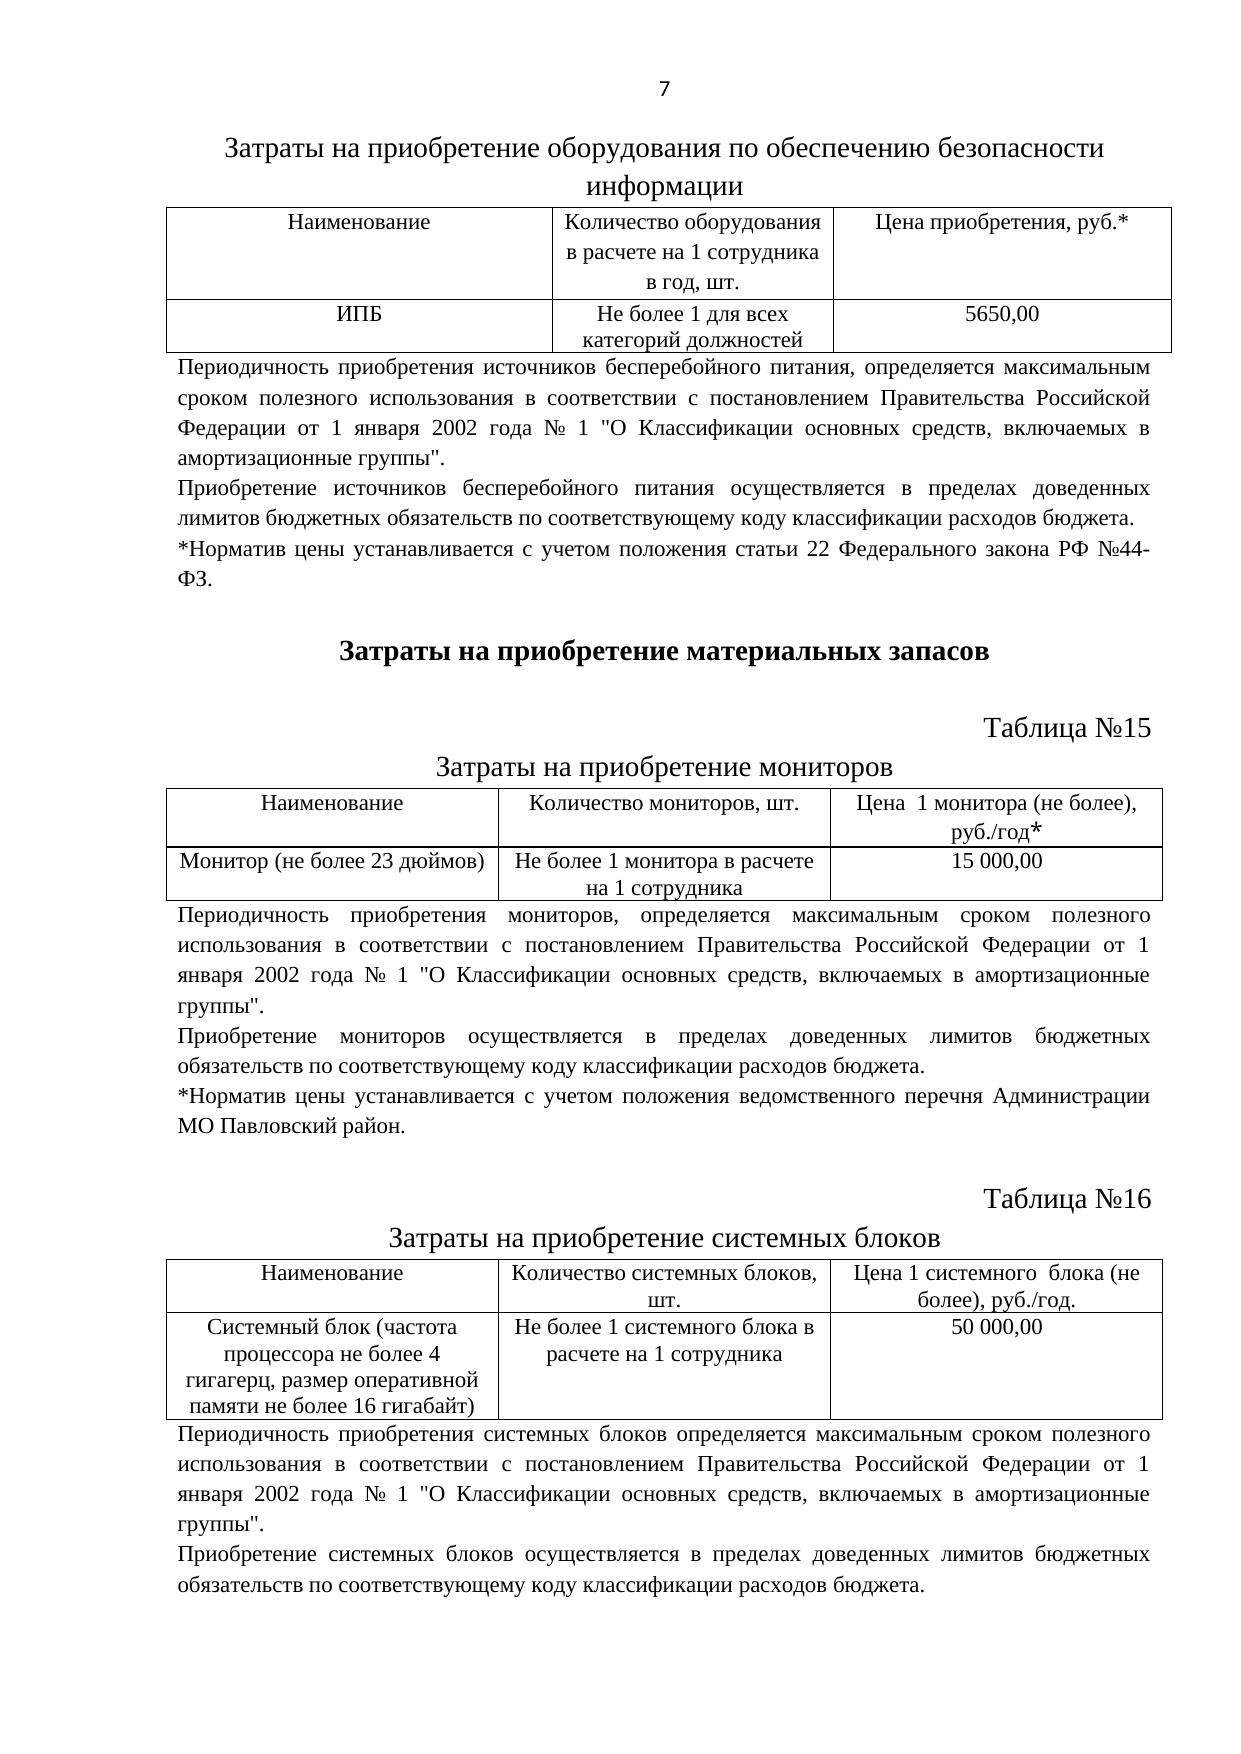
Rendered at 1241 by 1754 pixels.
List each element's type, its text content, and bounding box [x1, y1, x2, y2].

text *Норматив цены устанавливается с учетом положения статьи 22 Федерального закона РФ №44-ФЗ. [177, 534, 1152, 591]
table_header Наименование [167, 1260, 498, 1312]
table_header Количество мониторов, шт. [499, 789, 830, 846]
table_header Количество оборудования в расчете на 1 сотрудника в год, шт. [553, 208, 833, 298]
table_cell 15 000,00 [831, 848, 1162, 900]
table_header Количество системных блоков, шт. [499, 1260, 830, 1312]
table_cell Системный блок (частота процессора не более 4 гигагерц, размер оперативной памяти не более 16 гигабайт) [167, 1313, 498, 1419]
table_cell Монитор (не более 23 дюймов) [167, 848, 498, 900]
text Затраты на приобретение материальных запасов [177, 633, 1152, 667]
text Периодичность приобретения мониторов, определяется максимальным сроком полезного использования в соответствии с постановлением Правительства Российской Федерации от 1 января 2002 года № 1 "О Классификации основных средств, включаемых в амортизационные группы". [177, 901, 1152, 1018]
table_cell ИПБ [167, 300, 552, 352]
text Приобретение источников бесперебойного питания осуществляется в пределах доведенных лимитов бюджетных обязательств по соответствующему коду классификации расходов бюджета. [177, 474, 1152, 531]
text Периодичность приобретения системных блоков определяется максимальным сроком полезного использования в соответствии с постановлением Правительства Российской Федерации от 1 января 2002 года № 1 "О Классификации основных средств, включаемых в амортизационные группы". [177, 1420, 1152, 1537]
text Затраты на приобретение оборудования по обеспечению безопасности информации [177, 130, 1152, 202]
table_header Наименование [167, 789, 498, 846]
text Приобретение мониторов осуществляется в пределах доведенных лимитов бюджетных обязательств по соответствующему коду классификации расходов бюджета. [177, 1022, 1152, 1078]
table_header Цена 1 системного блока (не более), руб./год. [831, 1260, 1162, 1312]
table_cell Не более 1 для всех категорий должностей [553, 300, 833, 352]
text Затраты на приобретение мониторов [177, 749, 1152, 783]
table_cell 5650,00 [834, 300, 1171, 352]
text *Норматив цены устанавливается с учетом положения ведомственного перечня Администрации МО Павловский район. [177, 1082, 1152, 1139]
table_header Наименование [167, 208, 552, 298]
table_cell Не более 1 монитора в расчете на 1 сотрудника [499, 848, 830, 900]
text Таблица №16 [177, 1181, 1152, 1215]
table_header Цена 1 монитора (не более), руб./год* [831, 789, 1162, 846]
text Затраты на приобретение системных блоков [177, 1220, 1152, 1253]
text Приобретение системных блоков осуществляется в пределах доведенных лимитов бюджетных обязательств по соответствующему коду классификации расходов бюджета. [177, 1541, 1152, 1597]
table_cell 50 000,00 [831, 1313, 1162, 1419]
table_header Цена приобретения, руб.* [834, 208, 1171, 298]
text Периодичность приобретения источников бесперебойного питания, определяется максимальным сроком полезного использования в соответствии с постановлением Правительства Российской Федерации от 1 января 2002 года № 1 "О Классификации основных средств, включаемых в амортизационные группы". [177, 353, 1152, 470]
table_cell Не более 1 системного блока в расчете на 1 сотрудника [499, 1313, 830, 1419]
text Таблица №15 [177, 711, 1152, 744]
